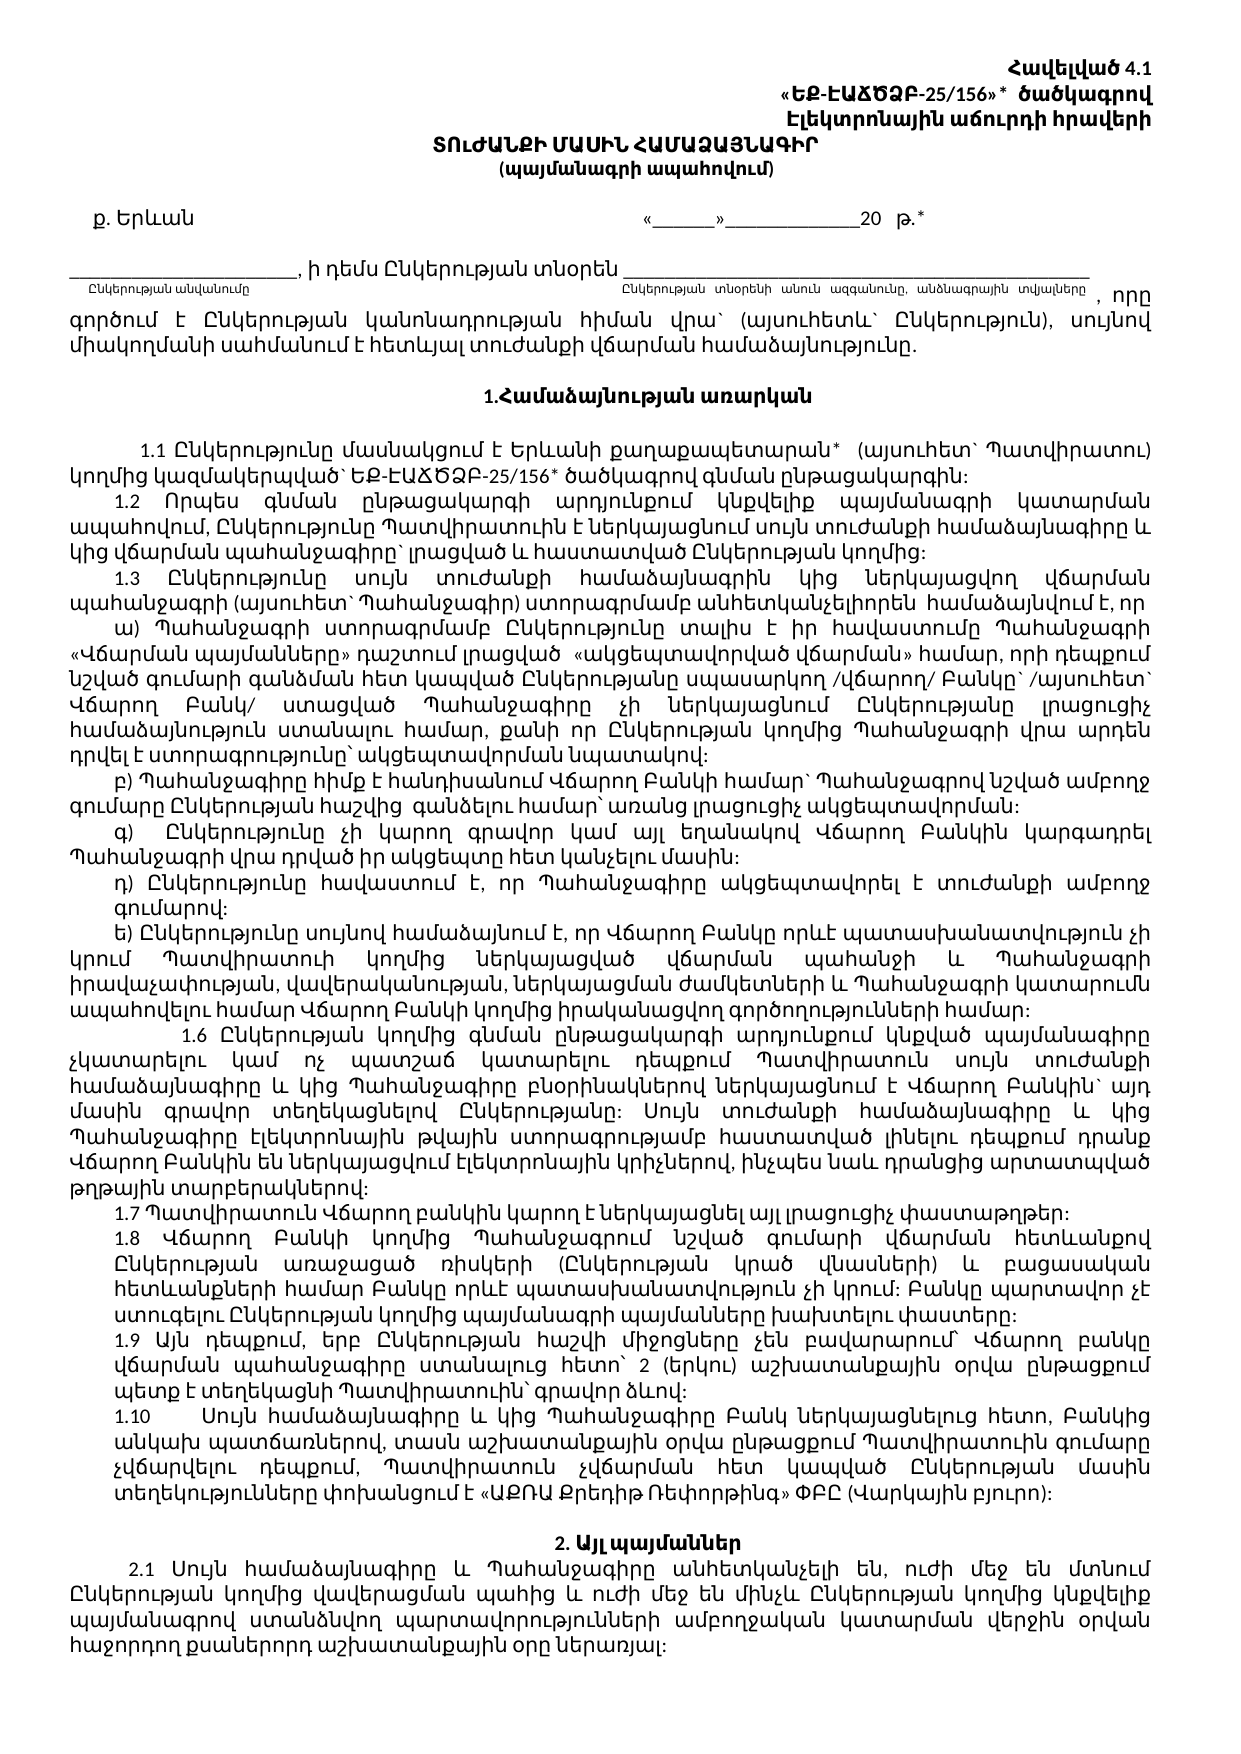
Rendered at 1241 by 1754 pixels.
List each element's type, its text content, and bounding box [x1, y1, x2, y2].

text ք. Երևան «______»_____________20 թ.* [69, 206, 1152, 231]
text գ) Ընկերությունը չի կարող գրավոր կամ այլ եղանակով Վճարող Բանկին կարգադրել Պահանջագրի վրա դրված իր ակցեպտը հետ կանչելու մասին: [69, 819, 1152, 870]
text 2.1 Սույն համաձայնագիրը և Պահանջագիրը անհետկանչելի են, ուժի մեջ են մտնում Ընկերության կողմից վավերացման պահից և ուժի մեջ են մինչև Ընկերության կողմից կնքվելիք պայմանագրով ստանձնվող պարտավորությունների ամբողջական կատարման վերջին օրվան հաջորդող քսաներորդ աշխատանքային օրը ներառյալ: [69, 1556, 1152, 1658]
text 1.6 Ընկերության կողմից գնման ընթացակարգի արդյունքում կնքված պայմանագիրը չկատարելու կամ ոչ պատշաճ կատարելու դեպքում Պատվիրատուն սույն տուժանքի համաձայնագիրը և կից Պահանջագիրը բնօրինակներով ներկայացնում է Վճարող Բանկին` այդ մասին գրավոր տեղեկացնելով Ընկերությանը: Սույն տուժանքի համաձայնագիրը և կից Պահանջագիրը էլեկտրոնային թվային ստորագրությամբ հաստատված լինելու դեպքում դրանք Վճարող Բանկին են ներկայացվում էլեկտրոնային կրիչներով, ինչպես նաև դրանցից արտատպված թղթային տարբերակներով: [69, 1022, 1152, 1200]
text 1.7 Պատվիրատուն Վճարող բանկին կարող է ներկայացնել այլ լրացուցիչ փաստաթղթեր: [113, 1200, 1152, 1226]
text 1.8 Վճարող Բանկի կողմից Պահանջագրում նշված գումարի վճարման հետևանքով Ընկերության առաջացած ռիսկերի (Ընկերության կրած վնասների) և բացասական հետևանքների համար Բանկը որևէ պատասխանատվություն չի կրում: Բանկը պարտավոր չէ ստուգելու Ընկերության կողմից պայմանագրի պայմանները խախտելու փաստերը: [113, 1226, 1152, 1327]
text Հավելված 4.1 [69, 56, 1152, 81]
text ա) Պահանջագրի ստորագրմամբ Ընկերությունը տալիս է իր հավաստումը Պահանջագրի «Վճարման պայմանները» դաշտում լրացված «ակցեպտավորված վճարման» համար, որի դեպքում նշված գումարի գանձման հետ կապված Ընկերությանը սպասարկող /վճարող/ Բանկը` /այսուհետ` Վճարող Բանկ/ ստացված Պահանջագիրը չի ներկայացնում Ընկերությանը լրացուցիչ համաձայնություն ստանալու համար, քանի որ Ընկերության կողմից Պահանջագրի վրա արդեն դրվել է ստորագրությունը՝ ակցեպտավորման նպատակով: [69, 616, 1152, 768]
text բ) Պահանջագիրը հիմք է հանդիսանում Վճարող Բանկի համար` Պահանջագրով նշված ամբողջ գումարը Ընկերության հաշվից գանձելու համար՝ առանց լրացուցիչ ակցեպտավորման: [69, 768, 1152, 819]
text ______________________, ի դեմս Ընկերության տնօրեն _____________________________________________ [69, 256, 1152, 282]
text 1.Համաձայնության առարկան [144, 383, 1152, 409]
text 1.10 Սույն համաձայնագիրը և կից Պահանջագիրը Բանկ ներկայացնելուց հետո, Բանկից անկախ պատճառներով, տասն աշխատանքային օրվա ընթացքում Պատվիրատուին գումարը չվճարվելու դեպքում, Պատվիրատուն չվճարման հետ կապված Ընկերության մասին տեղեկությունները փոխանցում է «ԱՔՌԱ Քրեդիթ Ռեփորթինգ» ՓԲԸ (Վարկային բյուրո): [113, 1403, 1152, 1505]
text 1.3 Ընկերությունը սույն տուժանքի համաձայնագրին կից ներկայացվող վճարման պահանջագրի (այսուհետ` Պահանջագիր) ստորագրմամբ անհետկանչելիորեն համաձայնվում է, որ [69, 565, 1152, 616]
text 2. Այլ պայմաններ [144, 1531, 1152, 1556]
text 1.2 Որպես գնման ընթացակարգի արդյունքում կնքվելիք պայմանագրի կատարման ապահովում, Ընկերությունը Պատվիրատուին է ներկայացնում սույն տուժանքի համաձայնագիրը և կից վճարման պահանջագիրը` լրացված և հաստատված Ընկերության կողմից: [69, 488, 1152, 565]
text 1.9 Այն դեպքում, երբ Ընկերության հաշվի միջոցները չեն բավարարում՝ Վճարող բանկը վճարման պահանջագիրը ստանալուց հետո՝ 2 (երկու) աշխատանքային օրվա ընթացքում պետք է տեղեկացնի Պատվիրատուին՝ գրավոր ձևով: [113, 1327, 1152, 1403]
text 1.1 Ընկերությունը մասնակցում է Երևանի քաղաքապետարան* (այսուհետ` Պատվիրատու) կողմից կազմակերպված` ԵՔ-ԷԱՃԾՁԲ-25/156* ծածկագրով գնման ընթացակարգին: [69, 438, 1152, 488]
text «ԵՔ-ԷԱՃԾՁԲ-25/156»* ծածկագրով [69, 81, 1152, 106]
text դ) Ընկերությունը հավաստում է, որ Պահանջագիրը ակցեպտավորել է տուժանքի ամբողջ գումարով: [113, 870, 1152, 921]
text Ընկերության անվանումը Ընկերության տնօրենի անուն ազգանունը, անձնագրային տվյալները , որը գործում է Ընկերության կանոնադրության հիման վրա` (այսուհետև` Ընկերություն), սույնով միակողմանի սահմանում է հետևյալ տուժանքի վճարման համաձայնությունը. [69, 282, 1152, 358]
text ՏՈւԺԱՆՔԻ ՄԱՍԻՆ ՀԱՄԱՁԱՅՆԱԳԻՐ [69, 132, 1152, 157]
text (պայմանագրի ապահովում) [69, 157, 1152, 180]
text ե) Ընկերությունը սույնով համաձայնում է, որ Վճարող Բանկը որևէ պատասխանատվություն չի կրում Պատվիրատուի կողմից ներկայացված վճարման պահանջի և Պահանջագրի իրավաչափության, վավերականության, ներկայացման ժամկետների և Պահանջագրի կատարումն ապահովելու համար Վճարող Բանկի կողմից իրականացվող գործողությունների համար: [69, 921, 1152, 1022]
text Էլեկտրոնային աճուրդի հրավերի [69, 106, 1152, 132]
